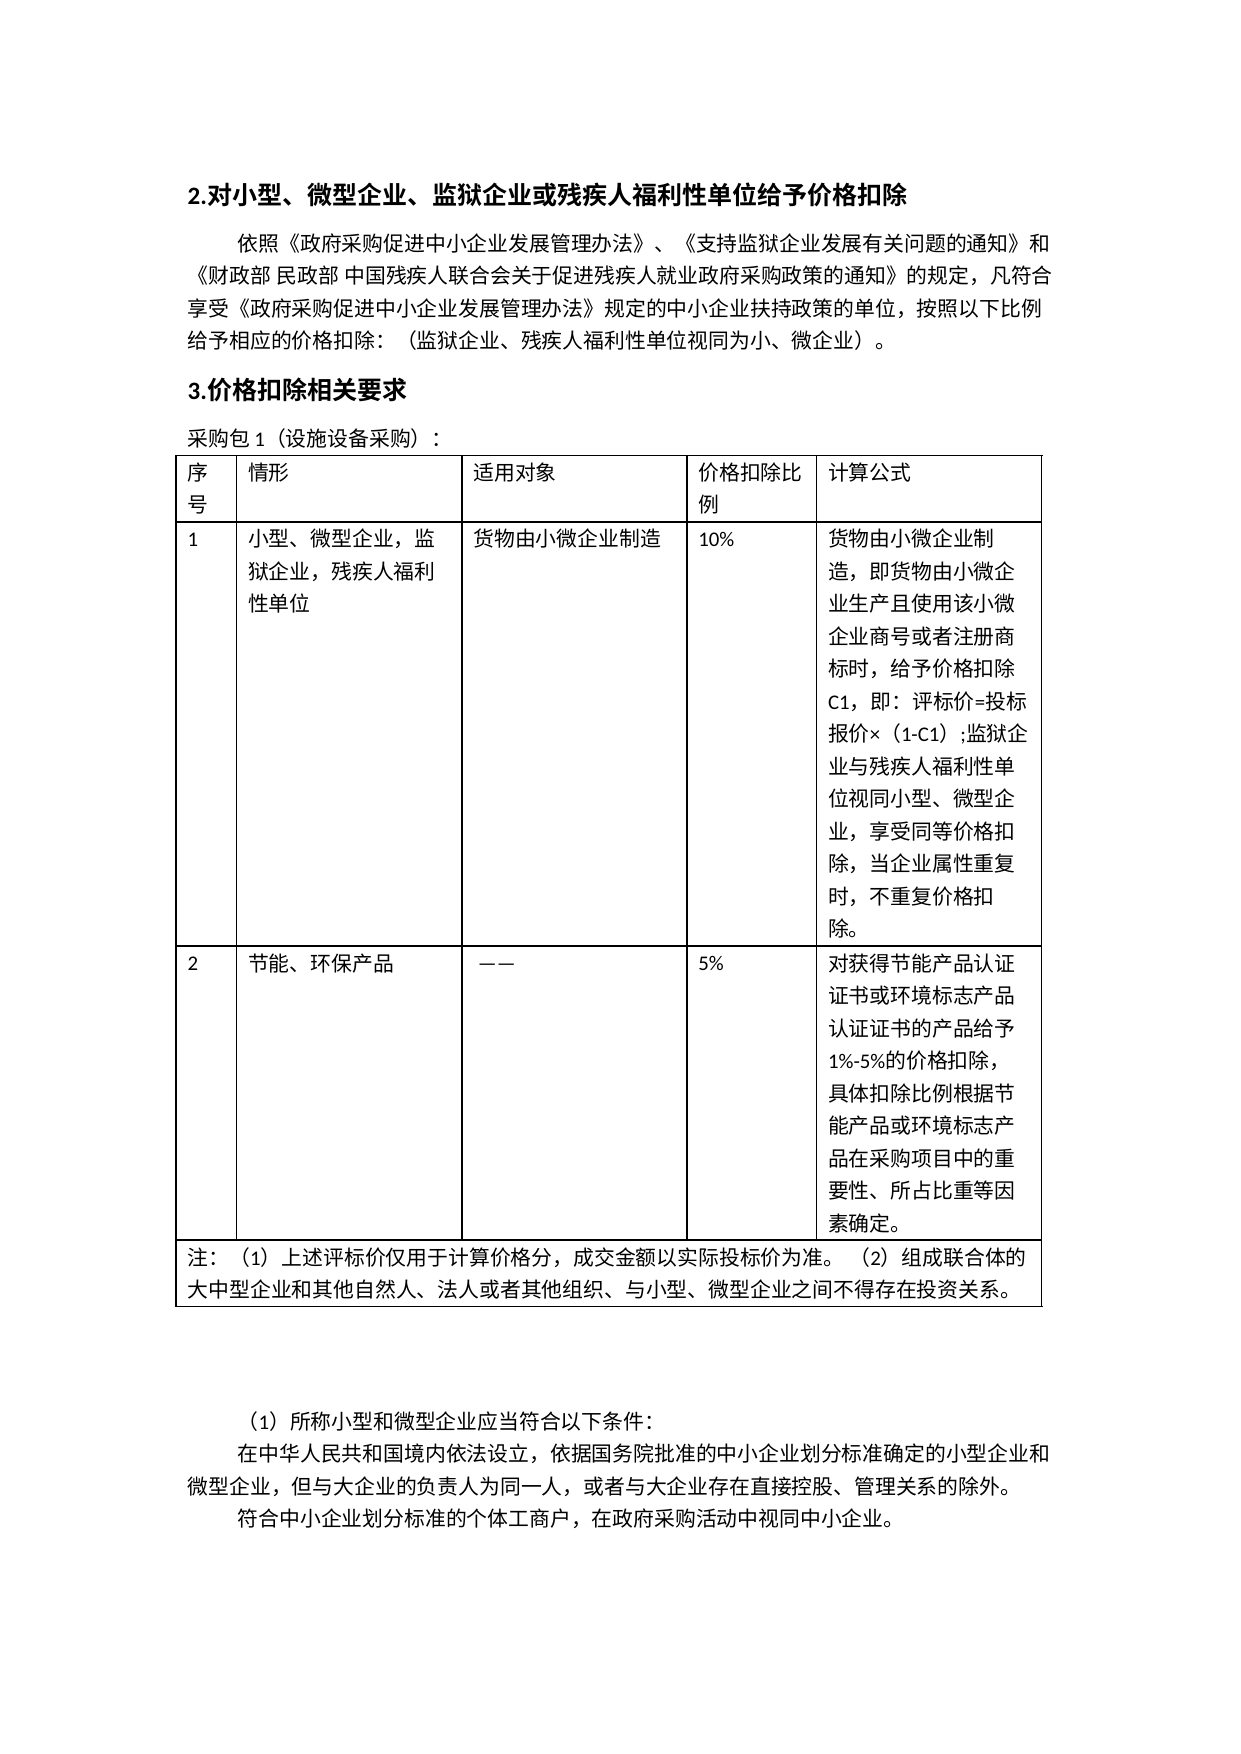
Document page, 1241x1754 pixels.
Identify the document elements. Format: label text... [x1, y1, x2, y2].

text 符合中小企业划分标准的个体工商户，在政府采购活动中视同中小企业。 [187, 1502, 1053, 1535]
table_cell —— [463, 947, 686, 1239]
table_cell 注：（1）上述评标价仅用于计算价格分，成交金额以实际投标价为准。 （2）组成联合体的大中型企业和其他自然人、法人或者其他组织、与小型、微型企业之间不得存在投资关系。 [177, 1241, 1041, 1306]
table_cell 1 [177, 523, 236, 945]
text 3.价格扣除相关要求 [187, 357, 1053, 422]
table_cell 对获得节能产品认证证书或环境标志产品认证证书的产品给予1%-5%的价格扣除，具体扣除比例根据节能产品或环境标志产品在采购项目中的重要性、所占比重等因素确定。 [817, 947, 1041, 1239]
text 在中华人民共和国境内依法设立，依据国务院批准的中小企业划分标准确定的小型企业和微型企业，但与大企业的负责人为同一人，或者与大企业存在直接控股、管理关系的除外。 [187, 1437, 1053, 1502]
table_cell 2 [177, 947, 236, 1239]
table_cell 10% [688, 523, 816, 945]
table_cell 小型、微型企业，监狱企业，残疾人福利性单位 [237, 523, 461, 945]
text 2.对小型、微型企业、监狱企业或残疾人福利性单位给予价格扣除 [187, 162, 1053, 227]
table_header 序号 [177, 456, 236, 521]
text （1）所称小型和微型企业应当符合以下条件： [187, 1405, 1053, 1437]
table_header 价格扣除比例 [688, 456, 816, 521]
table_header 情形 [237, 456, 461, 521]
table_cell 货物由小微企业制造，即货物由小微企业生产且使用该小微企业商号或者注册商标时，给予价格扣除C1，即：评标价=投标报价×（1-C1）;监狱企业与残疾人福利性单位视同小型、微型企业，享受同等价格扣除，当企业属性重复时，不重复价格扣除。 [817, 523, 1041, 945]
table_cell 5% [688, 947, 816, 1239]
table_header 适用对象 [463, 456, 686, 521]
text 采购包1（设施设备采购）： [187, 422, 1053, 454]
table_cell 货物由小微企业制造 [463, 523, 686, 945]
table_header 计算公式 [817, 456, 1041, 521]
table_cell 节能、环保产品 [237, 947, 461, 1239]
text 依照《政府采购促进中小企业发展管理办法》、《支持监狱企业发展有关问题的通知》和《财政部 民政部 中国残疾人联合会关于促进残疾人就业政府采购政策的通知》的规定，凡符合享受《政府采购促进中小企业发展管理办法》规定的中小企业扶持政策的单位，按照以下比例给予相应的价格扣除：（监狱企业、残疾人福利性单位视同为小、微企业）。 [187, 227, 1053, 357]
